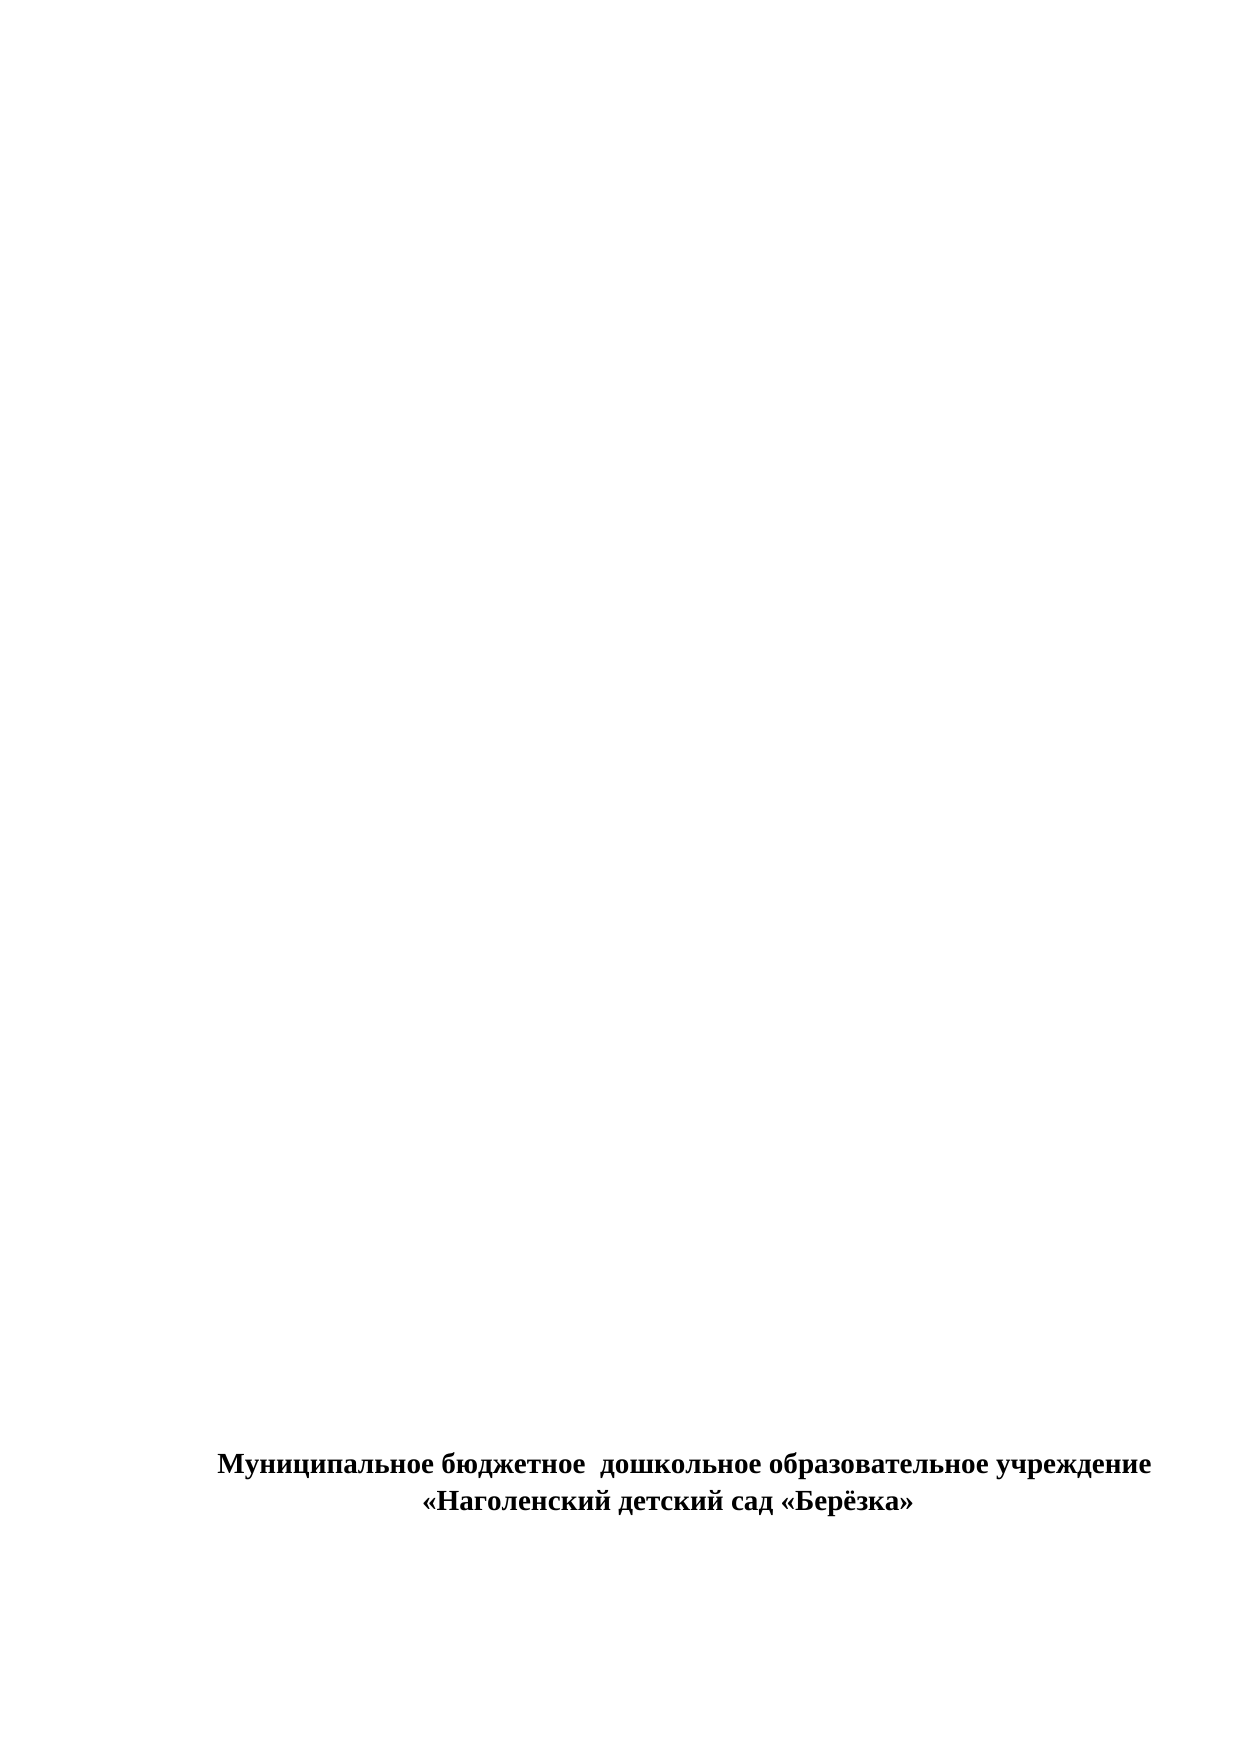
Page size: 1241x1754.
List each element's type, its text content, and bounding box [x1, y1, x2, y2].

text «Наголенский детский сад «Берёзка» [177, 1483, 1152, 1516]
text Муниципальное бюджетное дошкольное образовательное учреждение [177, 1447, 1152, 1480]
